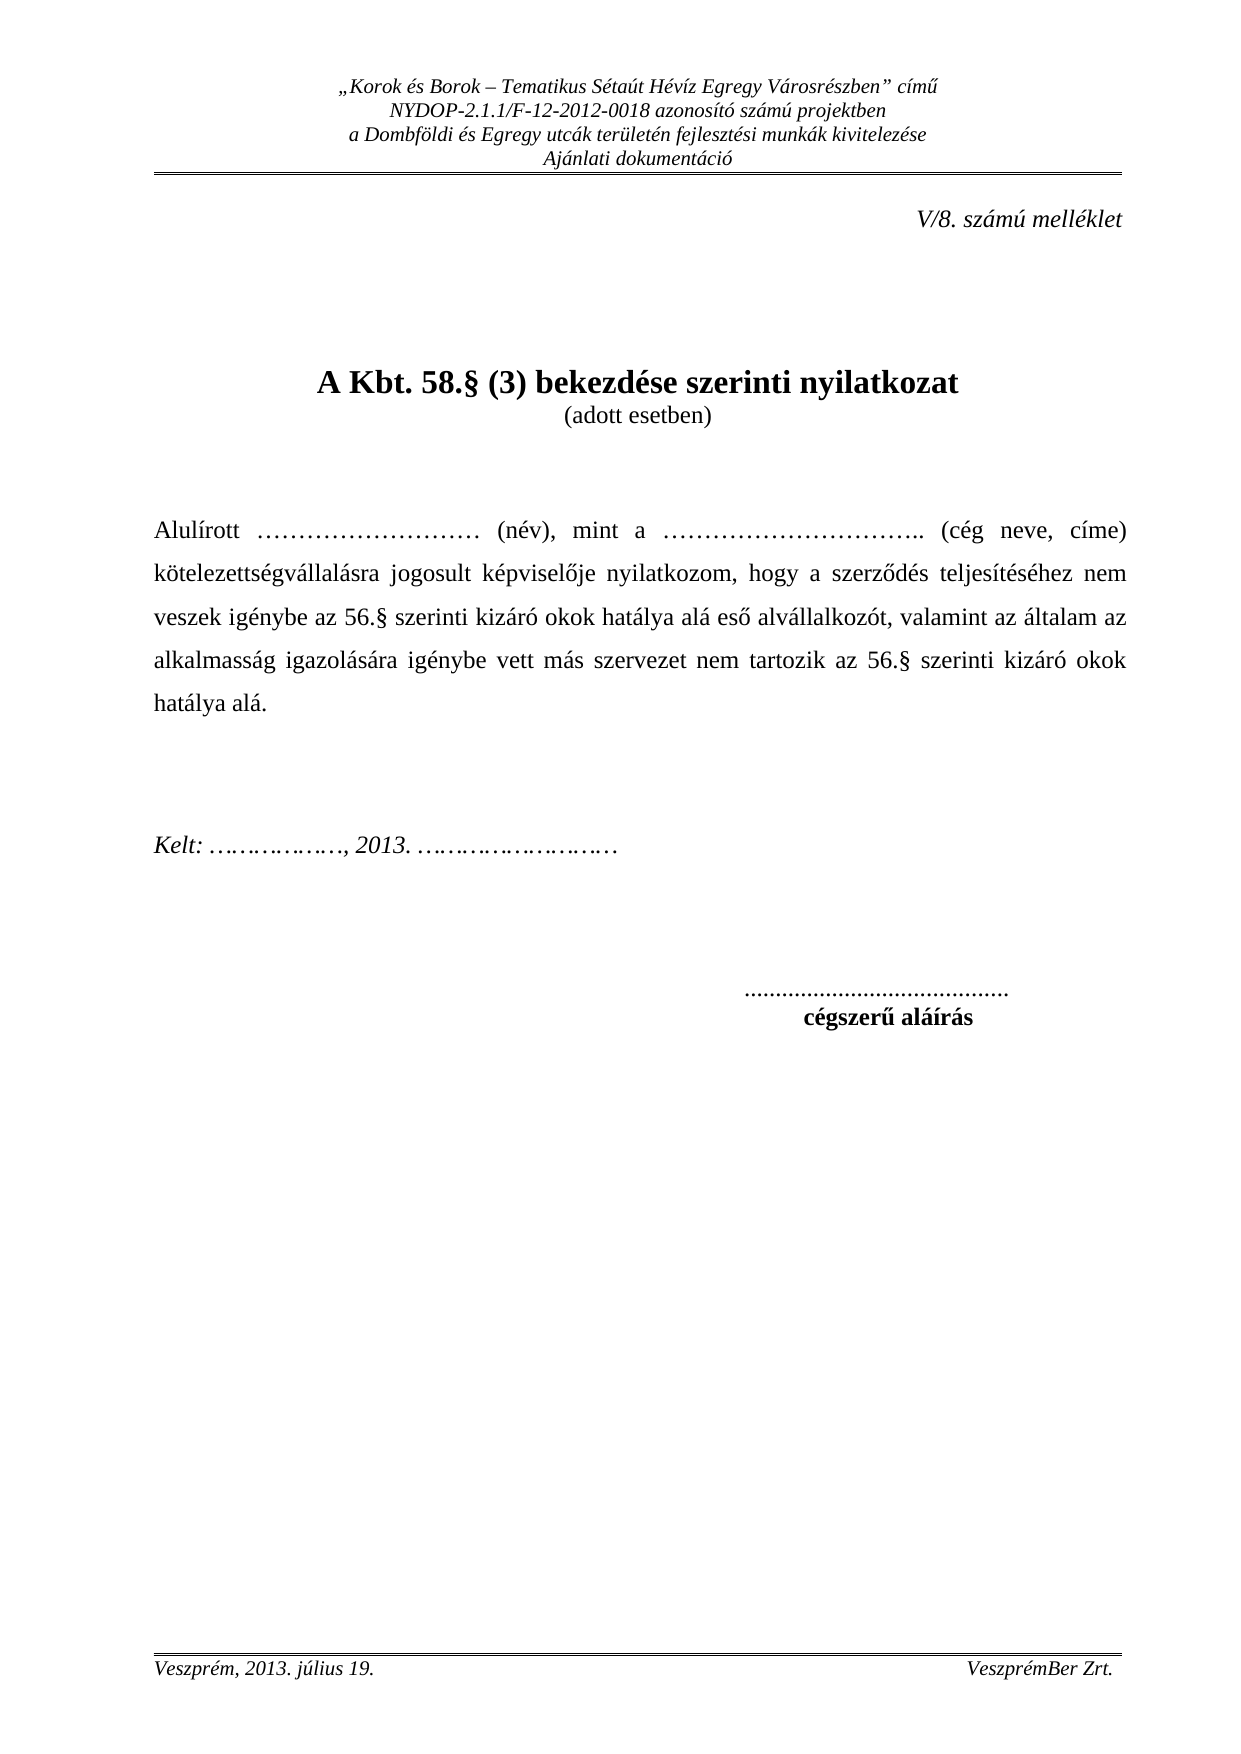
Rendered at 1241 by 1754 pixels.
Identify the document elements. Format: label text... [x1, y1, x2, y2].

text A Kbt. 58.§ (3) bekezdése szerinti nyilatkozat [153, 362, 1122, 400]
text cégszerű aláírás [153, 1002, 1078, 1031]
text Kelt: ………………, 2013. ……………………… [153, 830, 1048, 858]
text Alulírott ……………………… (név), mint a ………………………….. (cég neve, címe) kötelezettségvállalásra jogosult képviselője nyilatkozom, hogy a szerződés teljesítéséhez nem veszek igénybe az 56.§ szerinti kizáró okok hatálya alá eső alvállalkozót, valamint az általam az alkalmasság igazolására igénybe vett más szervezet nem tartozik az 56.§ szerinti kizáró okok hatálya alá. [153, 515, 1127, 717]
text V/8. számú melléklet [153, 204, 1122, 233]
list (adott esetben) [153, 400, 1122, 429]
